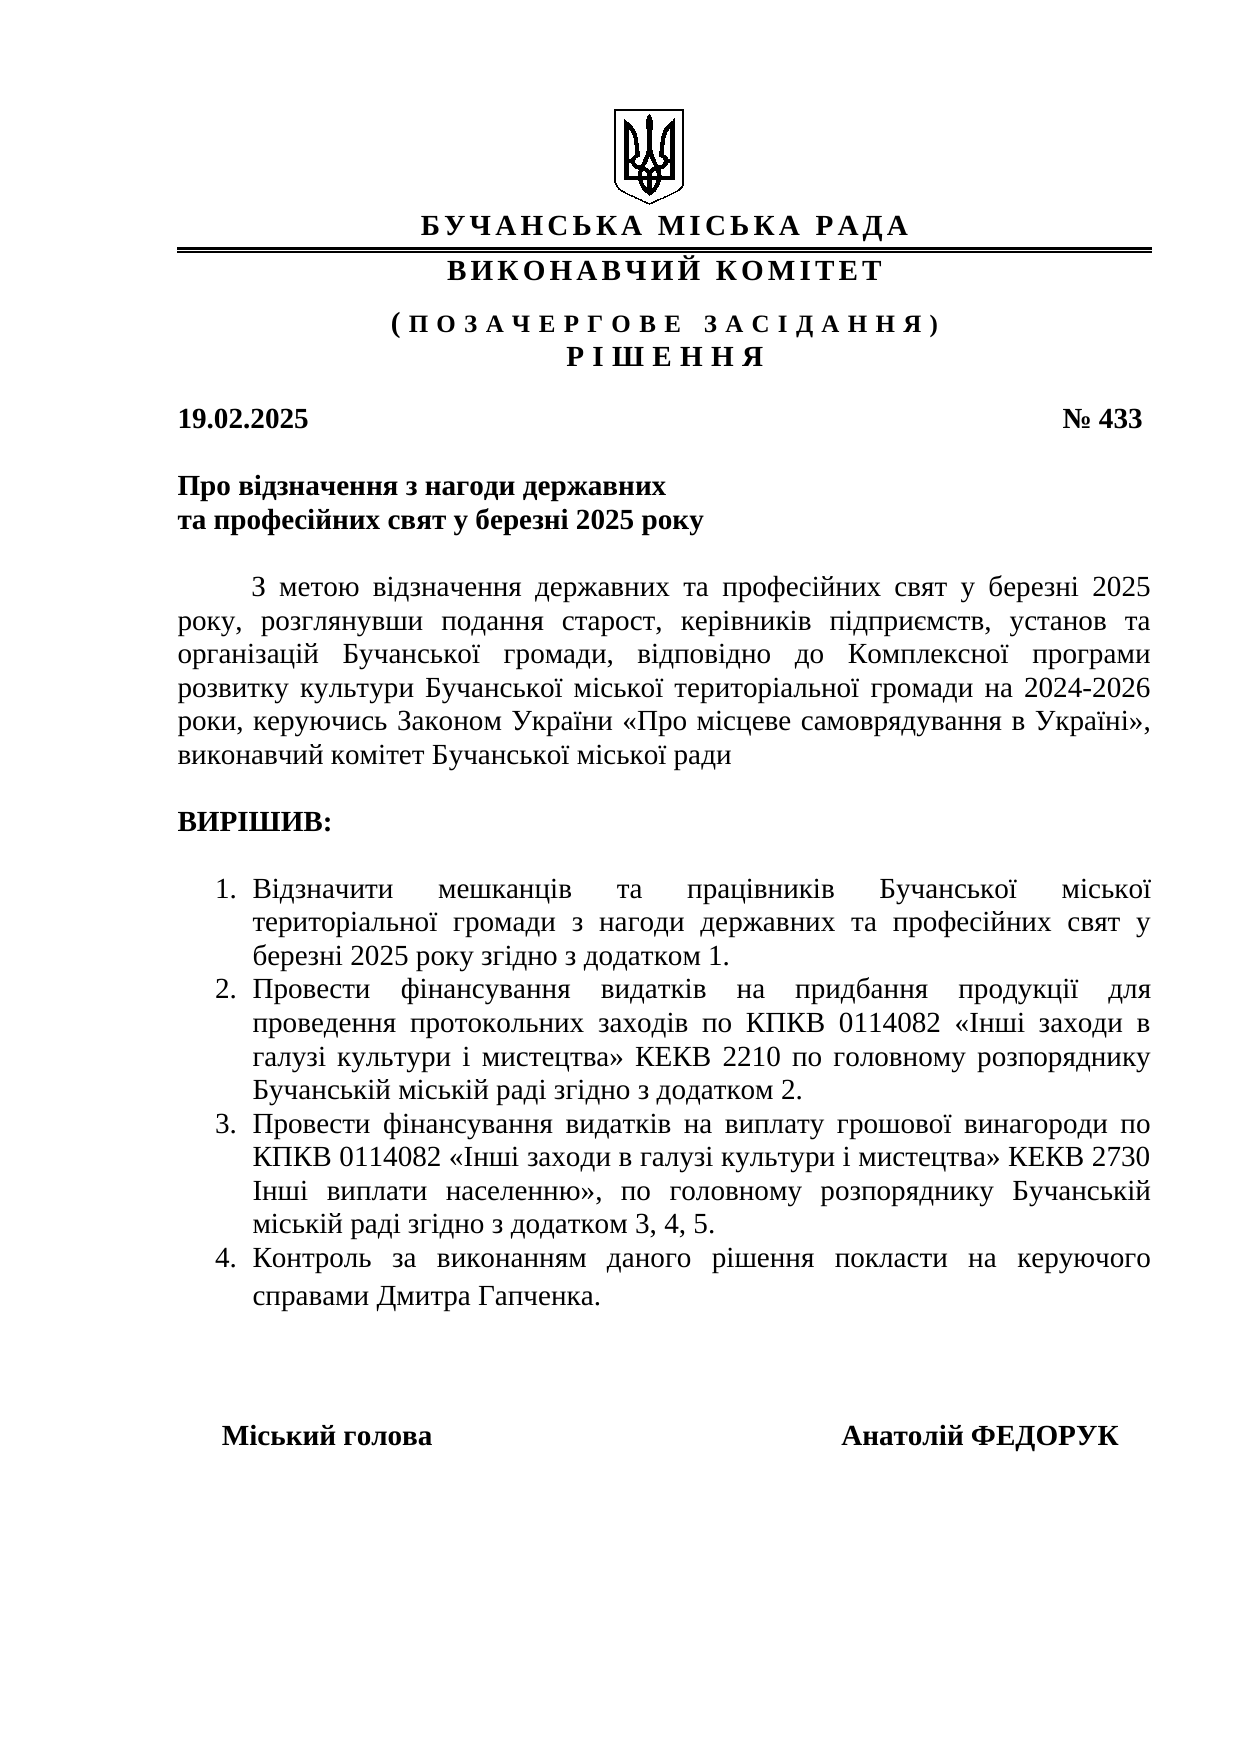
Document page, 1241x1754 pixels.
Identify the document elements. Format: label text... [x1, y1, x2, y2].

text Міський голова Анатолій ФЕДОРУК [222, 1418, 1181, 1451]
table_header ВИКОНАВЧИЙ КОМІТЕТ [177, 253, 1152, 306]
text БУЧАНСЬКА МІСЬКА РАДА [177, 208, 1152, 242]
text З метою відзначення державних та професійних свят у березні 2025 року, розглянувши подання старост, керівників підприємств, установ та організацій Бучанської громади, відповідно до Комплексної програми розвитку культури Бучанської міської територіальної громади на 2024-2026 роки, керуючись Законом України «Про місцеве самоврядування в Україні», виконавчий комітет Бучанської міської ради [177, 569, 1152, 770]
text ВИРІШИВ: [177, 804, 1152, 837]
list Контроль за виконанням даного рішення покласти на керуючого справами Дмитра Гапченка. [215, 1240, 1152, 1312]
list Провести фінансування видатків на виплату грошової винагороди по КПКВ 0114082 «Інші заходи в галузі культури і мистецтва» КЕКВ 2730 Інші виплати населенню», по головному розпоряднику Бучанській міській раді згідно з додатком 3, 4, 5. [215, 1106, 1152, 1240]
text (ПОЗАЧЕРГОВЕ ЗАСІДАННЯ) [177, 306, 1152, 339]
list Провести фінансування видатків на придбання продукції для проведення протокольних заходів по КПКВ 0114082 «Інші заходи в галузі культури і мистецтва» КЕКВ 2210 по головному розпоряднику Бучанській міській раді згідно з додатком 2. [215, 972, 1152, 1106]
text 19.02.2025 № 433 [177, 401, 1152, 435]
text та професійних свят у березні 2025 року [177, 502, 1152, 536]
text Про відзначення з нагоди державних [177, 468, 1152, 502]
list Відзначити мешканців та працівників Бучанської міської територіальної громади з нагоди державних та професійних свят у березні 2025 року згідно з додатком 1. [215, 871, 1152, 972]
text РІШЕННЯ [177, 339, 1152, 373]
